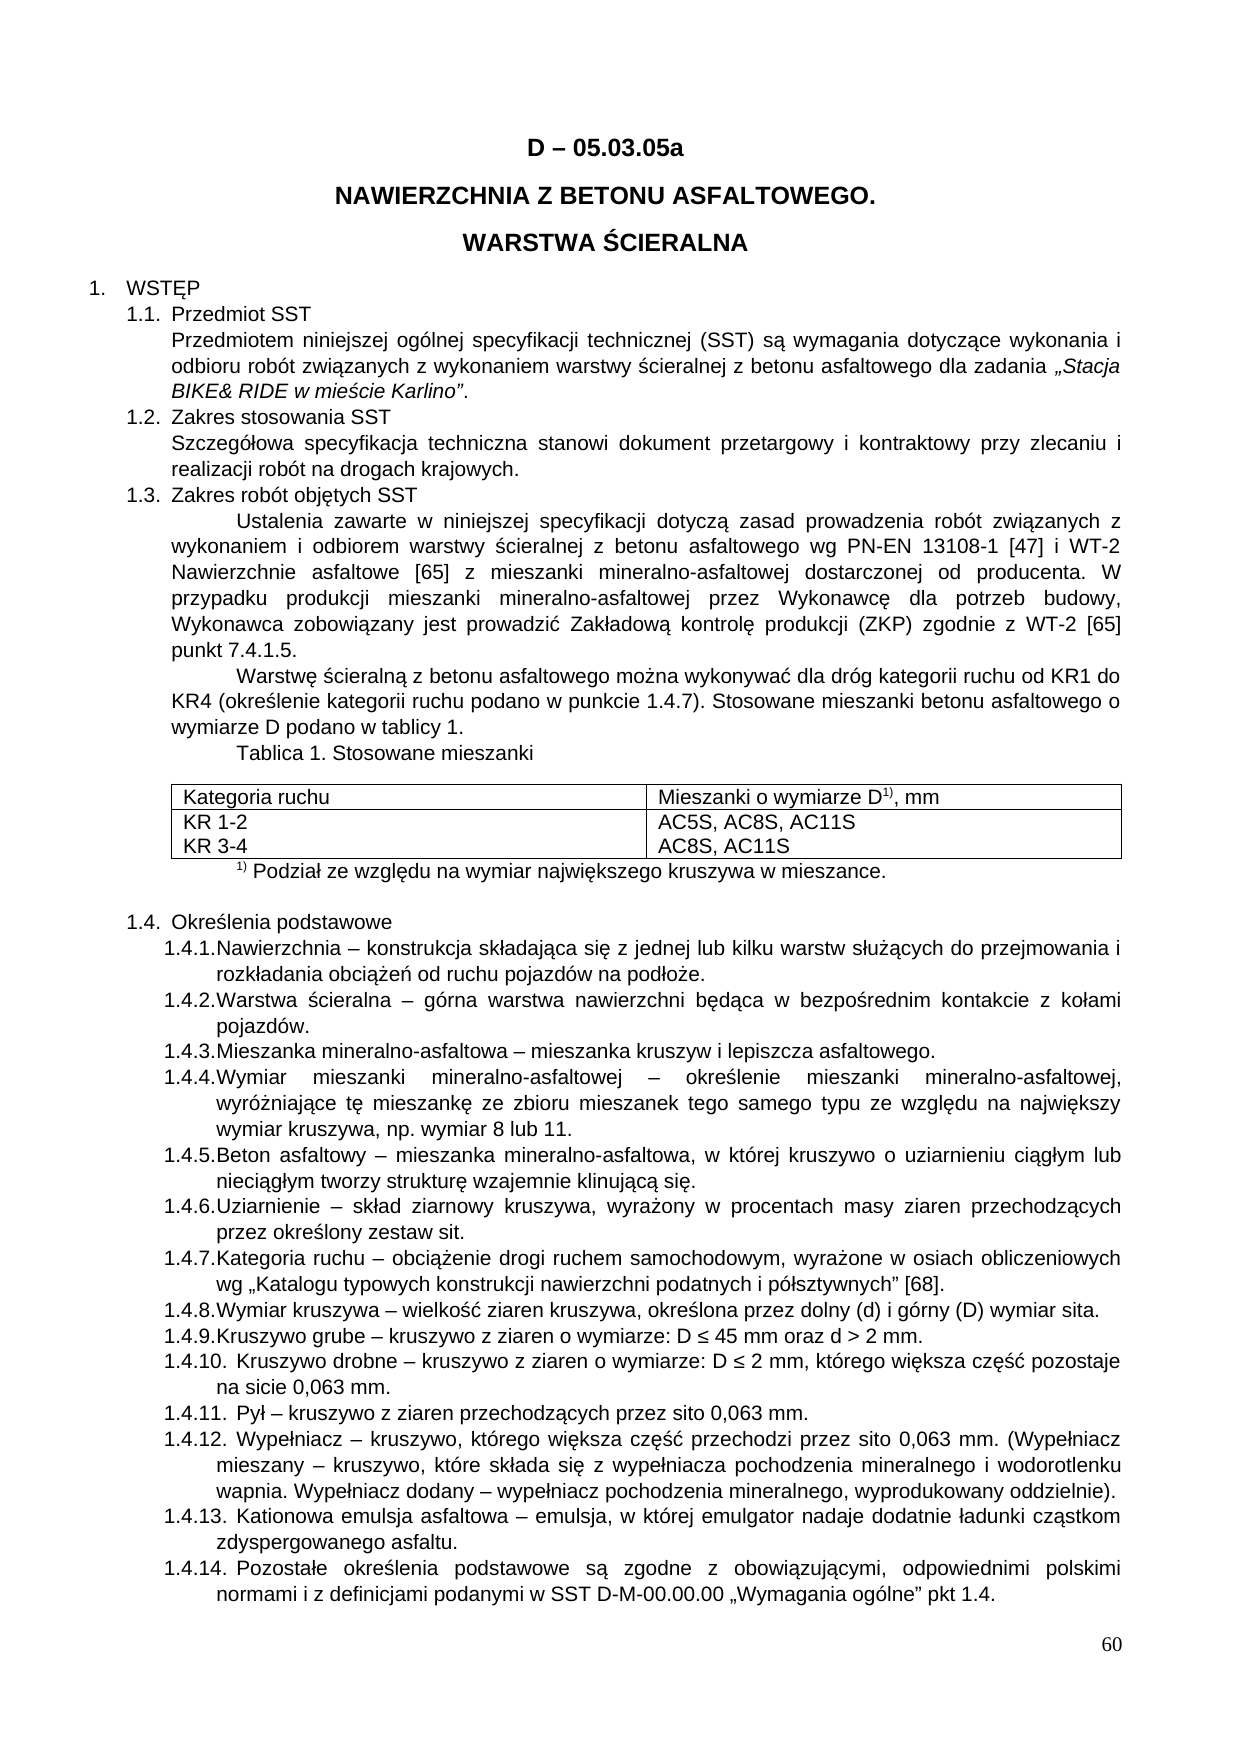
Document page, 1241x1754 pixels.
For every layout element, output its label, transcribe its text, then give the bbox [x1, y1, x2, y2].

list Uziarnienie – skład ziarnowy kruszywa, wyrażony w procentach masy ziaren przechodzących przez określony zestaw sit. [164, 1194, 1122, 1244]
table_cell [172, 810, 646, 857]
list Zakres stosowania SST [126, 405, 1122, 429]
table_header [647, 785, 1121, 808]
list Pył – kruszywo z ziaren przechodzących przez sito 0,063 mm. [164, 1401, 1122, 1425]
list WSTĘP [89, 276, 1122, 300]
list Przedmiot SST [126, 302, 1122, 326]
text WARSTWA ŚCIERALNA [89, 228, 1122, 257]
list Kategoria ruchu – obciążenie drogi ruchem samochodowym, wyrażone w osiach obliczeniowych wg „Katalogu typowych konstrukcji nawierzchni podatnych i półsztywnych” [68]. [164, 1246, 1122, 1296]
list Kationowa emulsja asfaltowa – emulsja, w której emulgator nadaje dodatnie ładunki cząstkom zdyspergowanego asfaltu. [164, 1504, 1122, 1554]
list Warstwa ścieralna – górna warstwa nawierzchni będąca w bezpośrednim kontakcie z kołami pojazdów. [164, 988, 1122, 1037]
list 1) Podział ze względu na wymiar największego kruszywa w mieszance. [171, 859, 1122, 882]
list Wymiar kruszywa – wielkość ziaren kruszywa, określona przez dolny (d) i górny (D) wymiar sita. [164, 1298, 1122, 1322]
list Nawierzchnia – konstrukcja składająca się z jednej lub kilku warstw służących do przejmowania i rozkładania obciążeń od ruchu pojazdów na podłoże. [164, 936, 1122, 986]
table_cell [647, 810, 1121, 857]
list Wymiar mieszanki mineralno-asfaltowej – określenie mieszanki mineralno-asfaltowej, wyróżniające tę mieszankę ze zbioru mieszanek tego samego typu ze względu na największy wymiar kruszywa, np. wymiar 8 lub 11. [164, 1065, 1122, 1141]
list Kruszywo drobne – kruszywo z ziaren o wymiarze: D ≤ 2 mm, którego większa część pozostaje na sicie 0,063 mm. [164, 1349, 1122, 1399]
text D – 05.03.05a [89, 133, 1122, 162]
list Tablica 1. Stosowane mieszanki [171, 741, 1122, 765]
list Ustalenia zawarte w niniejszej specyfikacji dotyczą zasad prowadzenia robót związanych z wykonaniem i odbiorem warstwy ścieralnej z betonu asfaltowego wg PN-EN 13108-1 [47] i WT-2 Nawierzchnie asfaltowe [65] z mieszanki mineralno-asfaltowej dostarczonej od producenta. W przypadku produkcji mieszanki mineralno-asfaltowej przez Wykonawcę dla potrzeb budowy, Wykonawca zobowiązany jest prowadzić Zakładową kontrolę produkcji (ZKP) zgodnie z WT-2 [65] punkt 7.4.1.5. [171, 508, 1122, 662]
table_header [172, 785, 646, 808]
list Kruszywo grube – kruszywo z ziaren o wymiarze: D ≤ 45 mm oraz d > 2 mm. [164, 1323, 1122, 1347]
list Wypełniacz – kruszywo, którego większa część przechodzi przez sito 0,063 mm. (Wypełniacz mieszany – kruszywo, które składa się z wypełniacza pochodzenia mineralnego i wodorotlenku wapnia. Wypełniacz dodany – wypełniacz pochodzenia mineralnego, wyprodukowany oddzielnie). [164, 1427, 1122, 1502]
list Mieszanka mineralno-asfaltowa – mieszanka kruszyw i lepiszcza asfaltowego. [164, 1039, 1122, 1063]
list Zakres robót objętych SST [126, 483, 1122, 507]
list Przedmiotem niniejszej ogólnej specyfikacji technicznej (SST) są wymagania dotyczące wykonania i odbioru robót związanych z wykonaniem warstwy ścieralnej z betonu asfaltowego dla zadania „Stacja BIKE& RIDE w mieście Karlino”. [171, 328, 1122, 403]
list Warstwę ścieralną z betonu asfaltowego można wykonywać dla dróg kategorii ruchu od KR1 do KR4 (określenie kategorii ruchu podano w punkcie 1.4.7). Stosowane mieszanki betonu asfaltowego o wymiarze D podano w tablicy 1. [171, 663, 1122, 739]
text NAWIERZCHNIA Z BETONU ASFALTOWEGO. [89, 181, 1122, 209]
list Szczegółowa specyfikacja techniczna stanowi dokument przetargowy i kontraktowy przy zlecaniu i realizacji robót na drogach krajowych. [171, 431, 1122, 481]
list Pozostałe określenia podstawowe są zgodne z obowiązującymi, odpowiednimi polskimi normami i z definicjami podanymi w SST D-M-00.00.00 „Wymagania ogólne” pkt 1.4. [164, 1556, 1122, 1606]
list Beton asfaltowy – mieszanka mineralno-asfaltowa, w której kruszywo o uziarnieniu ciągłym lub nieciągłym tworzy strukturę wzajemnie klinującą się. [164, 1143, 1122, 1192]
list Określenia podstawowe [126, 910, 1122, 934]
